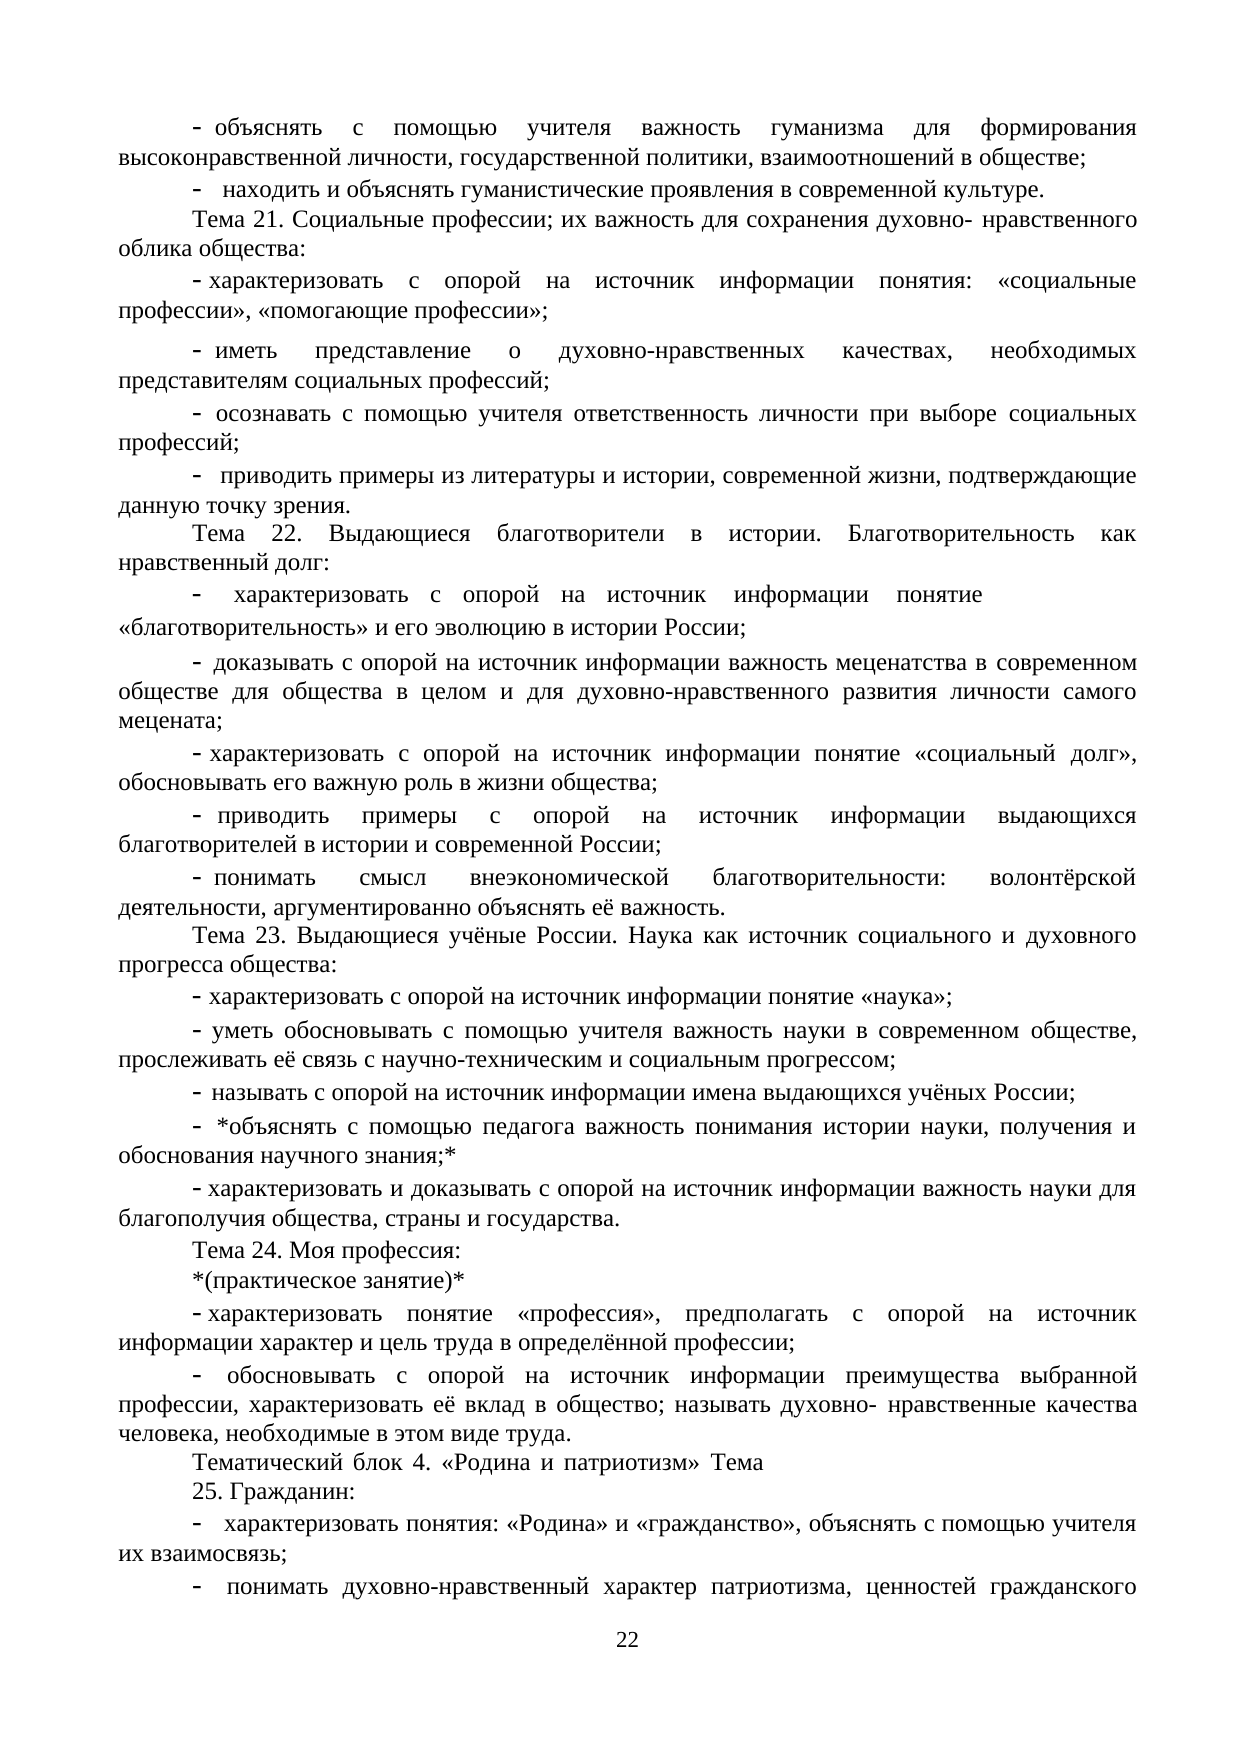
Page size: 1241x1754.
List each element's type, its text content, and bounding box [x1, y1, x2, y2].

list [118, 1567, 1137, 1600]
list находить и объяснять гуманистические проявления в современной культуре. [118, 171, 1136, 204]
text «благотворительность» и его эволюцию в истории России; [118, 609, 1165, 643]
text Тема 24. Моя профессия: [192, 1231, 1165, 1265]
list понимать смысл внеэкономической благотворительности: волонтёрской деятельности, аргументированно объяснять её важность. [118, 858, 1136, 921]
list называть с опорой на источник информации имена выдающихся учёных России; [118, 1073, 1136, 1107]
list уметь обосновывать с помощью учителя важность науки в современном обществе, прослеживать её связь с научно-техническим и социальным прогрессом; [118, 1011, 1137, 1073]
list приводить примеры из литературы и истории, современной жизни, подтверждающие данную точку зрения. [118, 456, 1137, 518]
list приводить примеры с опорой на источник информации выдающихся благотворителей в истории и современной России; [118, 796, 1136, 858]
text Тематический блок 4. «Родина и патриотизм» Тема 25. Гражданин: [192, 1447, 764, 1504]
list осознавать с помощью учителя ответственность личности при выборе социальных профессий; [118, 394, 1137, 456]
list характеризовать с опорой на источник информации понятие [192, 576, 1165, 609]
list обосновывать с опорой на источник информации преимущества выбранной профессии, характеризовать её вклад в общество; называть духовно- нравственные качества человека, необходимые в этом виде труда. [118, 1356, 1138, 1447]
text Тема 22. Выдающиеся благотворители в истории. Благотворительность как нравственный долг: [118, 518, 1137, 576]
list характеризовать понятия: «Родина» и «гражданство», объяснять с помощью учителя их взаимосвязь; [118, 1504, 1136, 1567]
list доказывать с опорой на источник информации важность меценатства в современном обществе для общества в целом и для духовно-нравственного развития личности самого мецената; [118, 643, 1137, 734]
text Тема 21. Социальные профессии; их важность для сохранения духовно- нравственного облика общества: [118, 204, 1137, 262]
text *(практическое занятие)* [192, 1265, 1165, 1294]
list характеризовать с опорой на источник информации понятия: «социальные профессии», «помогающие профессии»; [118, 262, 1136, 324]
list характеризовать с опорой на источник информации понятие «наука»; [192, 978, 1165, 1011]
text Тема 23. Выдающиеся учёные России. Наука как источник социального и духовного прогресса общества: [118, 921, 1136, 978]
list характеризовать и доказывать с опорой на источник информации важность науки для благополучия общества, страны и государства. [118, 1169, 1136, 1231]
list *объяснять с помощью педагога важность понимания истории науки, получения и обоснования научного знания;* [118, 1107, 1136, 1169]
list иметь представление о духовно-нравственных качествах, необходимых представителям социальных профессий; [118, 332, 1137, 394]
list объяснять с помощью учителя важность гуманизма для формирования высоконравственной личности, государственной политики, взаимоотношений в обществе; [118, 108, 1137, 171]
list характеризовать понятие «профессия», предполагать с опорой на источник информации характер и цель труда в определённой профессии; [118, 1294, 1137, 1356]
list характеризовать с опорой на источник информации понятие «социальный долг», обосновывать его важную роль в жизни общества; [118, 734, 1137, 796]
